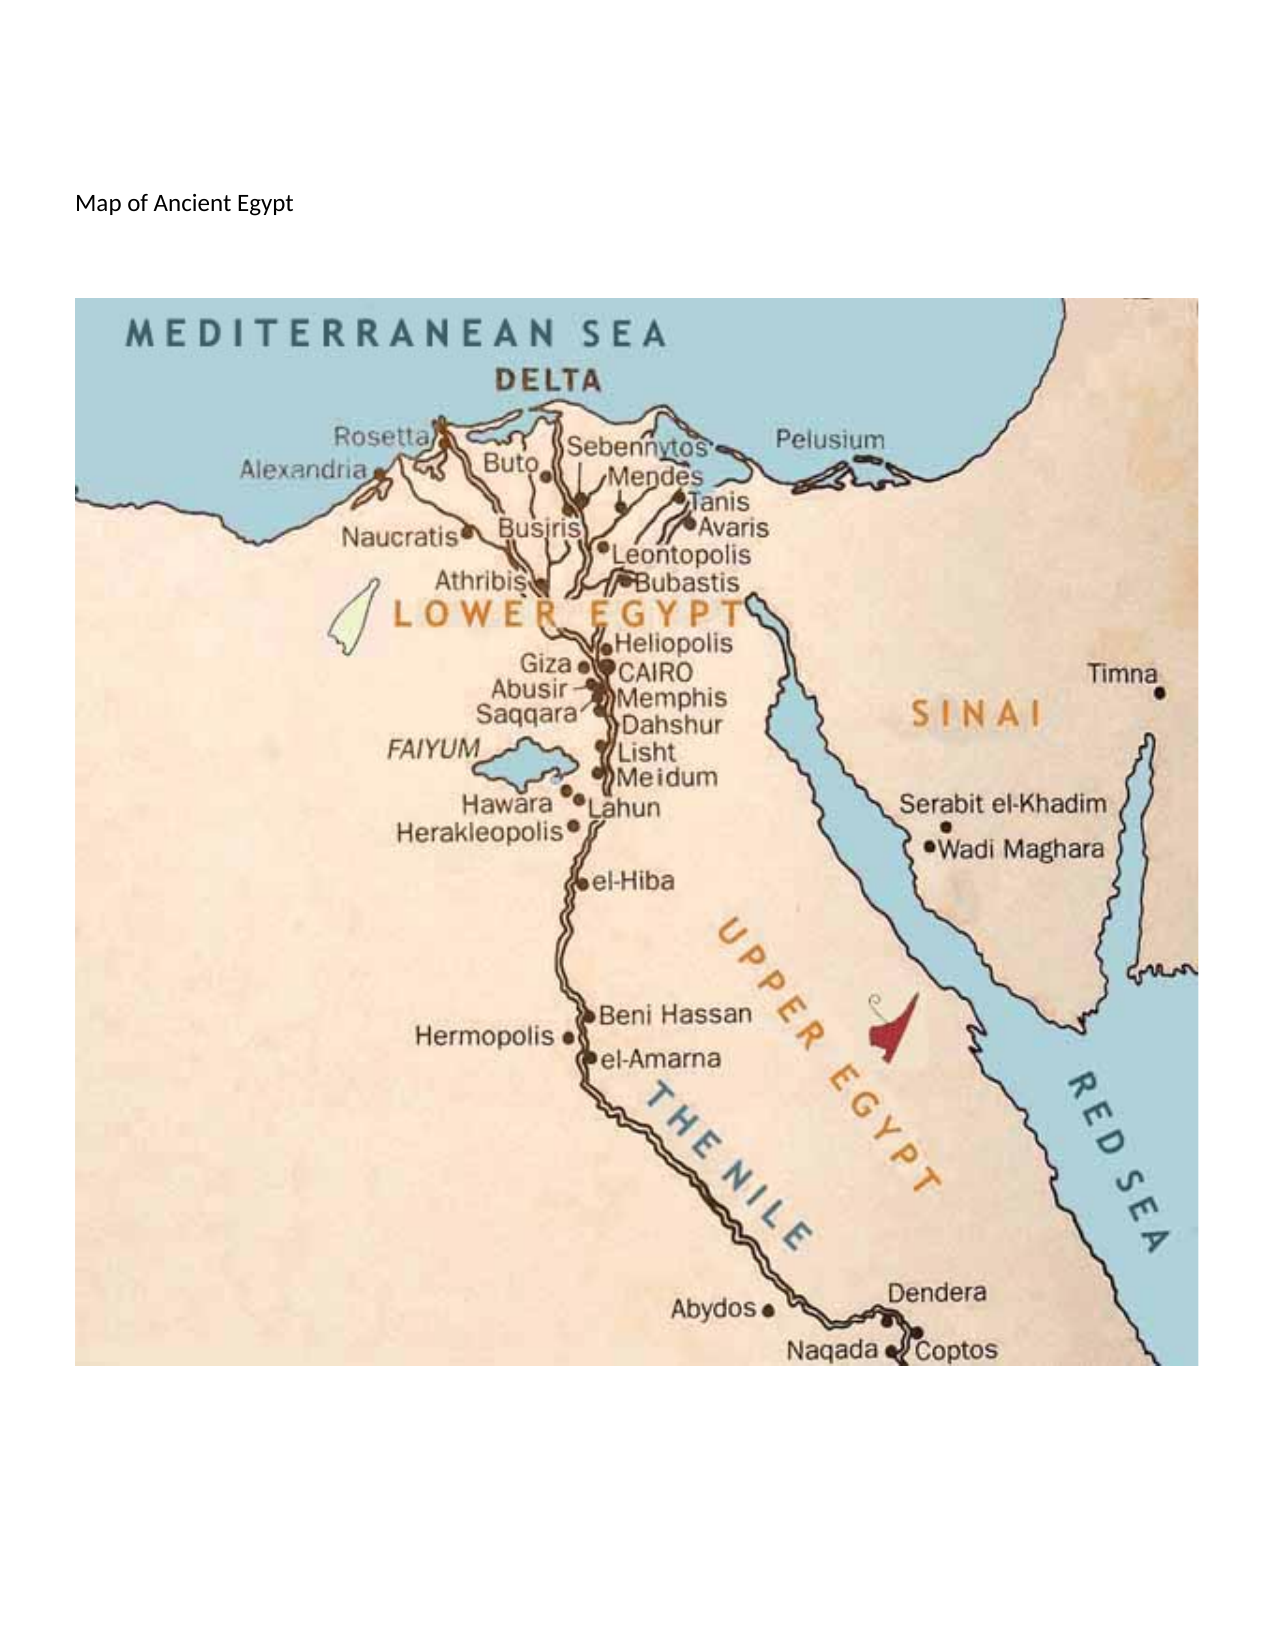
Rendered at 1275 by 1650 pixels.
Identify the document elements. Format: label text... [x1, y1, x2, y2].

text Map of Ancient Egypt [75, 187, 1200, 217]
picture [75, 298, 1199, 1366]
